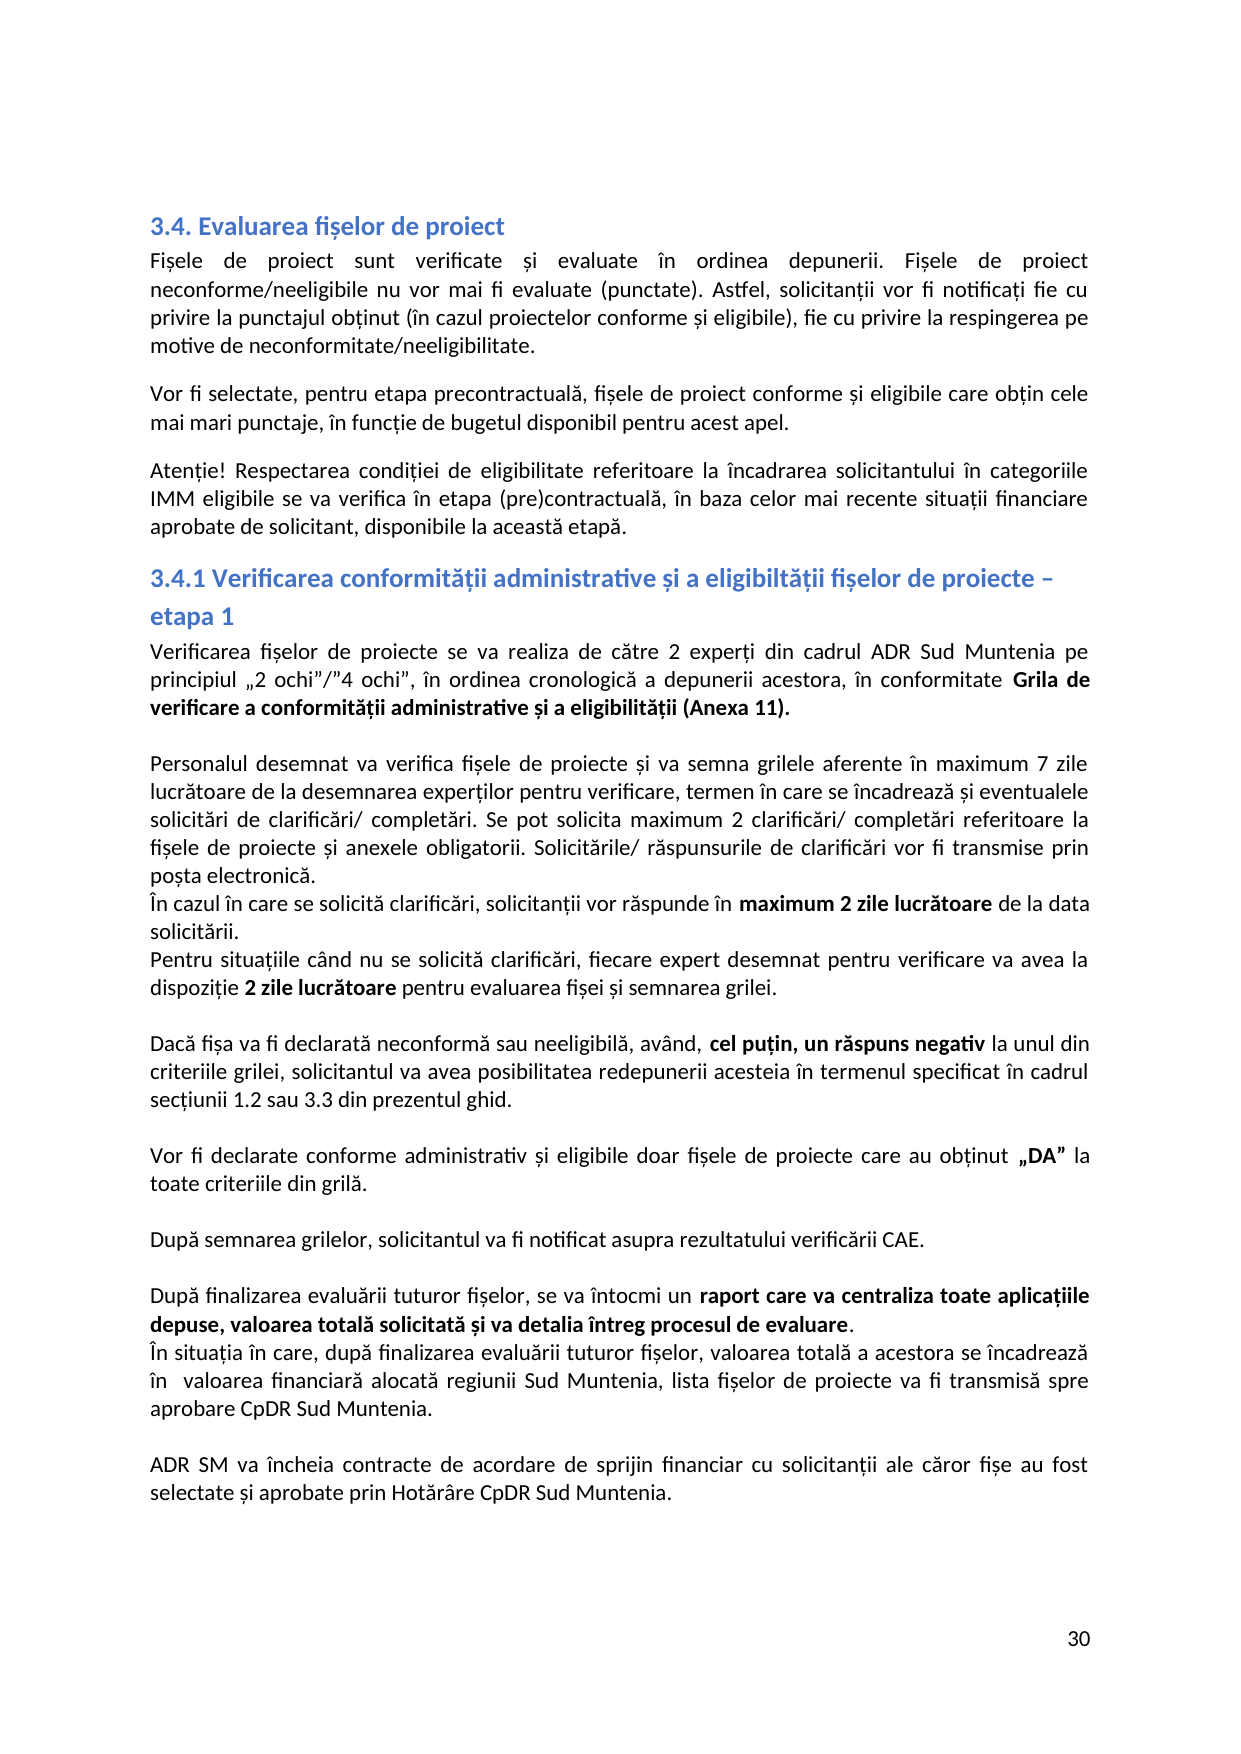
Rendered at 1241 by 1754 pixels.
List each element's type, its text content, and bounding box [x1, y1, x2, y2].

list Vor fi declarate conforme administrativ și eligibile doar fișele de proiecte care au obținut „DA” la toate criteriile din grilă. [150, 1142, 1090, 1198]
list În cazul în care se solicită clarificări, solicitanții vor răspunde în maximum 2 zile lucrătoare de la data solicitării. [150, 889, 1090, 945]
list Verificarea fișelor de proiecte se va realiza de către 2 experți din cadrul ADR Sud Muntenia pe principiul „2 ochi”/”4 ochi”, în ordinea cronologică a depunerii acestora, în conformitate Grila de verificare a conformității administrative și a eligibilității (Anexa 11). [150, 637, 1090, 721]
text Fișele de proiect sunt verificate și evaluate în ordinea depunerii. Fișele de proiect neconforme/neeligibile nu vor mai fi evaluate (punctate). Astfel, solicitanții vor fi notificați fie cu privire la punctajul obținut (în cazul proiectelor conforme și eligibile), fie cu privire la respingerea pe motive de neconformitate/neeligibilitate. [150, 247, 1090, 359]
text Vor fi selectate, pentru etapa precontractuală, fișele de proiect conforme și eligibile care obțin cele mai mari punctaje, în funcție de bugetul disponibil pentru acest apel. [150, 379, 1090, 436]
list După finalizarea evaluării tuturor fișelor, se va întocmi un raport care va centraliza toate aplicațiile depuse, valoarea totală solicitată și va detalia întreg procesul de evaluare. [150, 1282, 1090, 1338]
subtitle 3.4.1 Verificarea conformității administrative și a eligibiltății fișelor de proiecte – etapa 1 [150, 561, 1090, 632]
list Atenție! Respectarea condiției de eligibilitate referitoare la încadrarea solicitantului în categoriile IMM eligibile se va verifica în etapa (pre)contractuală, în baza celor mai recente situații financiare aprobate de solicitant, disponibile la această etapă. [150, 456, 1090, 541]
list Pentru situațiile când nu se solicită clarificări, fiecare expert desemnat pentru verificare va avea la dispoziție 2 zile lucrătoare pentru evaluarea fișei și semnarea grilei. [150, 945, 1090, 1001]
list Personalul desemnat va verifica fișele de proiecte și va semna grilele aferente în maximum 7 zile lucrătoare de la desemnarea experților pentru verificare, termen în care se încadrează și eventualele solicitări de clarificări/ completări. Se pot solicita maximum 2 clarificări/ completări referitoare la fișele de proiecte și anexele obligatorii. Solicitările/ răspunsurile de clarificări vor fi transmise prin poșta electronică. [150, 749, 1090, 889]
list După semnarea grilelor, solicitantul va fi notificat asupra rezultatului verificării CAE. [150, 1226, 1090, 1254]
list Dacă fișa va fi declarată neconformă sau neeligibilă, având, cel puțin, un răspuns negativ la unul din criteriile grilei, solicitantul va avea posibilitatea redepunerii acesteia în termenul specificat în cadrul secțiunii 1.2 sau 3.3 din prezentul ghid. [150, 1029, 1090, 1113]
list În situația în care, după finalizarea evaluării tuturor fișelor, valoarea totală a acestora se încadrează în valoarea financiară alocată regiunii Sud Muntenia, lista fișelor de proiecte va fi transmisă spre aprobare CpDR Sud Muntenia. [150, 1338, 1090, 1422]
list ADR SM va încheia contracte de acordare de sprijin financiar cu solicitanții ale căror fișe au fost selectate și aprobate prin Hotărâre CpDR Sud Muntenia. [150, 1450, 1090, 1506]
subtitle 3.4. Evaluarea fișelor de proiect [150, 209, 1090, 242]
